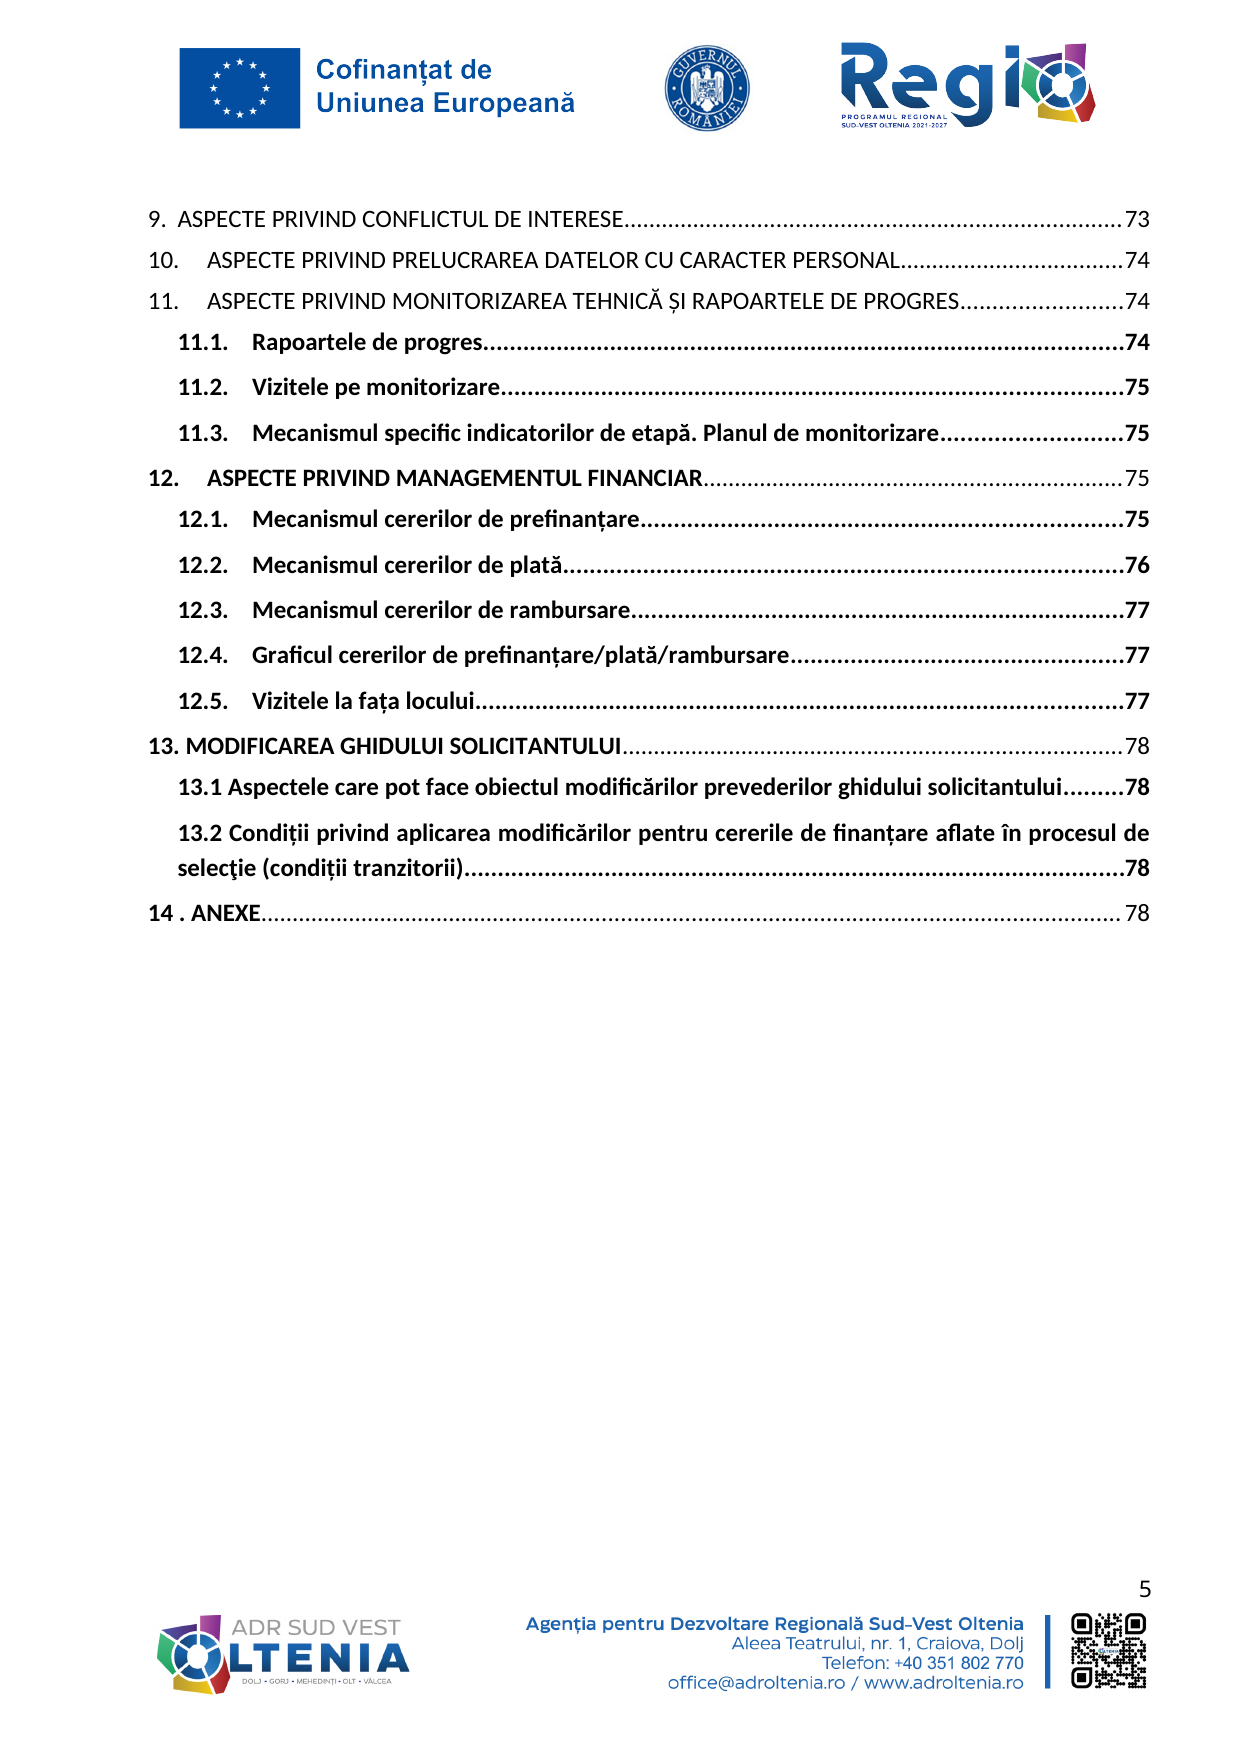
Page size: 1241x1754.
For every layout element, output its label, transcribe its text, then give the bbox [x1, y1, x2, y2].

text 11.1. Rapoartele de progres 74 [177, 326, 1152, 357]
text 11.3. Mecanismul specific indicatorilor de etapă. Planul de monitorizare 75 [177, 417, 1152, 447]
text 12.3. Mecanismul cererilor de rambursare 77 [177, 594, 1152, 625]
text 9. ASPECTE PRIVIND CONFLICTUL DE INTERESE 73 [148, 203, 1152, 234]
text 11.2. Vizitele pe monitorizare 75 [177, 372, 1152, 402]
text 13. MODIFICAREA GHIDULUI SOLICITANTULUI 78 [148, 730, 1152, 761]
picture [174, 43, 577, 132]
text 12.1. Mecanismul cererilor de prefinanțare 75 [177, 503, 1152, 534]
text 11. ASPECTE PRIVIND MONITORIZAREA TEHNICĂ ȘI RAPOARTELE DE PROGRES 74 [148, 285, 1152, 316]
text 14 . ANEXE 78 [148, 897, 1152, 928]
text 10. ASPECTE PRIVIND PRELUCRAREA DATELOR CU CARACTER PERSONAL 74 [148, 244, 1152, 275]
picture [147, 1604, 1151, 1701]
text 12.2. Mecanismul cererilor de plată 76 [177, 549, 1152, 579]
text 12.4. Graficul cererilor de prefinanțare/plată/rambursare 77 [177, 639, 1152, 670]
picture [660, 43, 755, 133]
text 12. ASPECTE PRIVIND MANAGEMENTUL FINANCIAR 75 [148, 462, 1152, 493]
picture [839, 41, 1098, 131]
text 12.5. Vizitele la fața locului 77 [177, 685, 1152, 716]
text 13.2 Condiții privind aplicarea modificărilor pentru cererile de finanțare aflate în procesul de selecţie (condiții tranzitorii) 78 [177, 817, 1152, 882]
text 13.1 Aspectele care pot face obiectul modificărilor prevederilor ghidului solicitantului 78 [177, 771, 1152, 802]
